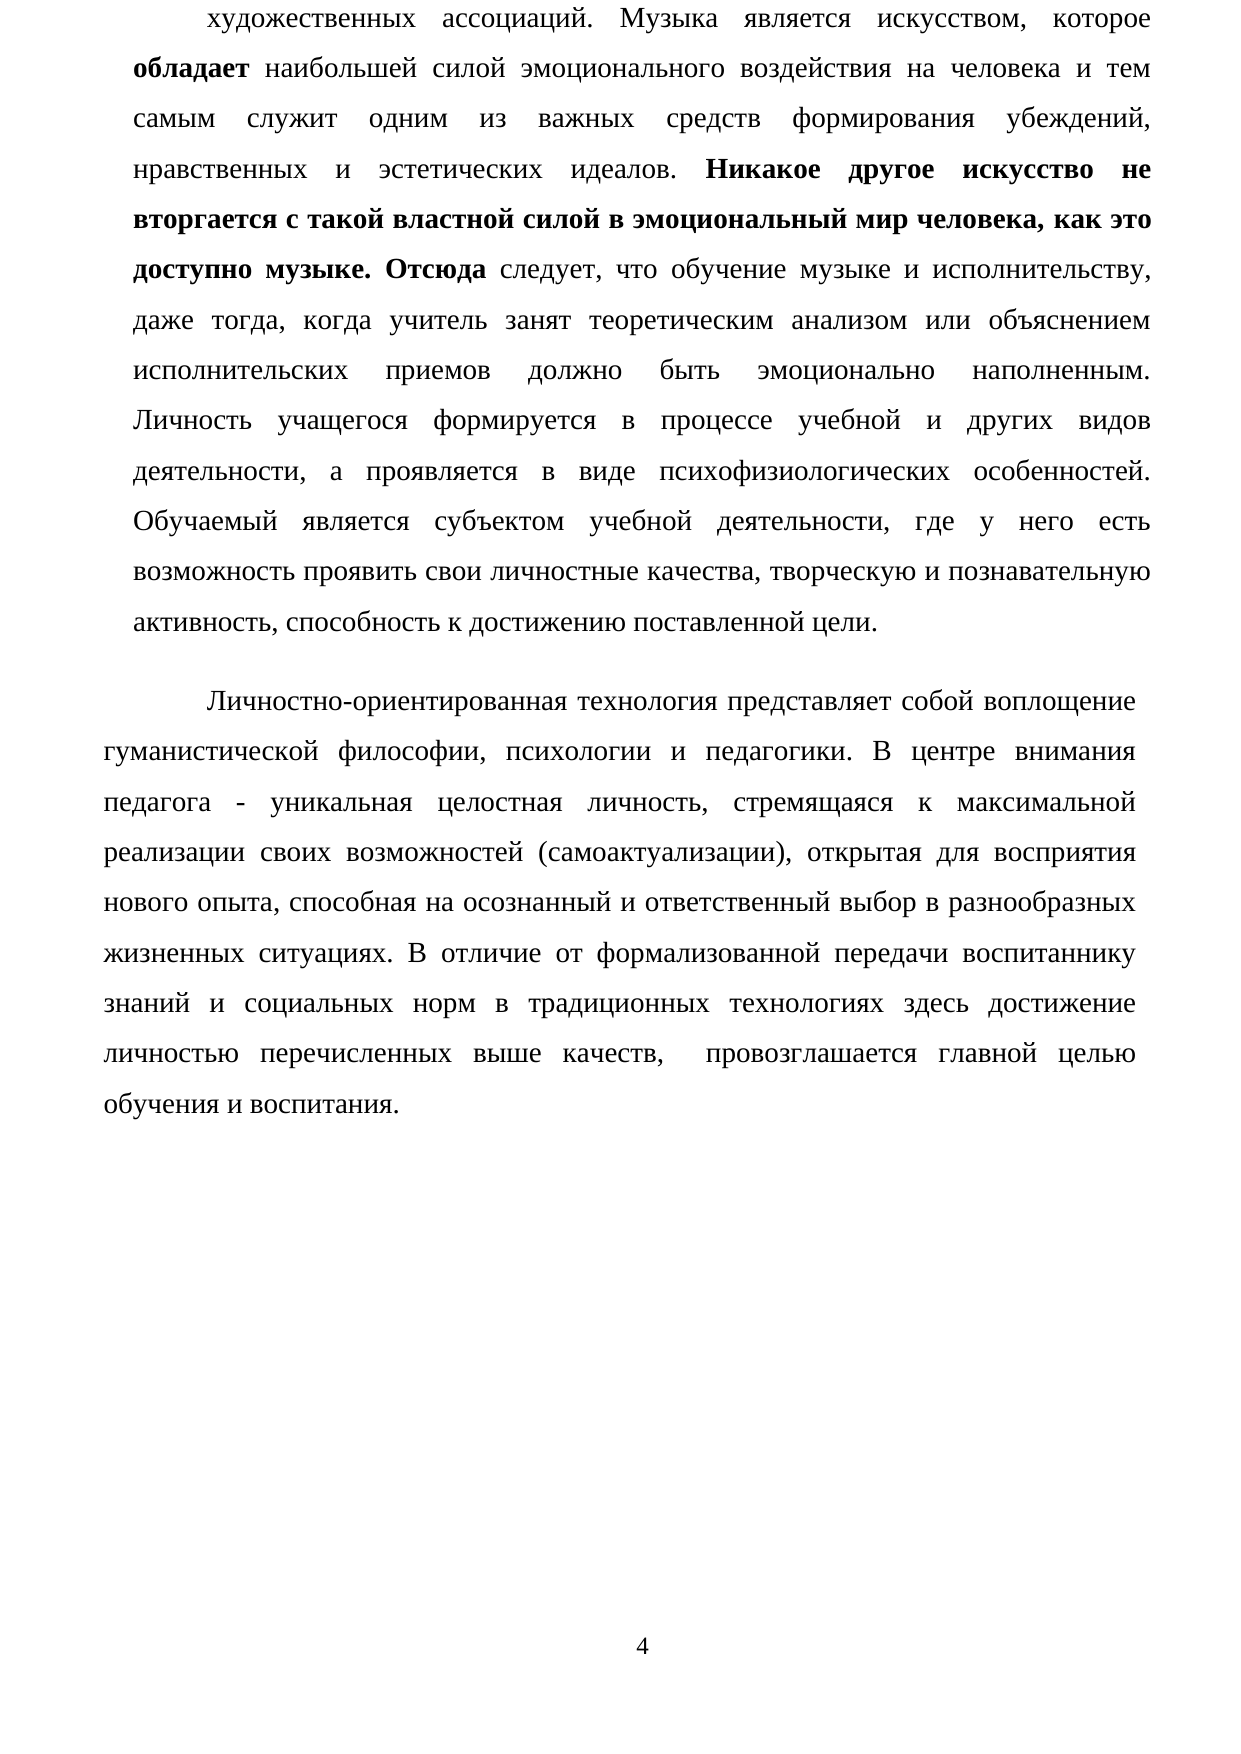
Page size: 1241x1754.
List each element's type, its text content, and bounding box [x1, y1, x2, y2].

text художественных ассоциаций. Музыка является искусством, которое обладает наибольшей силой эмоционального воздействия на человека и тем самым служит одним из важных средств формирования убеждений, нравственных и эстетических идеалов. Никакое другое искусство не вторгается с такой властной силой в эмоциональный мир человека, как это доступно музыке. Отсюда следует, что обучение музыке и исполнительству, даже тогда, когда учитель занят теоретическим анализом или объяснением исполнительских приемов должно быть эмоционально наполненным. Личность учащегося формируется в процессе учебной и других видов деятельности, а проявляется в виде психофизиологических особенностей. Обучаемый является субъектом учебной деятельности, где у него есть возможность проявить свои личностные качества, творческую и познавательную активность, способность к достижению поставленной цели. [133, 0, 1152, 637]
text Личностно-ориентированная технология представляет собой воплощение гуманистической философии, психологии и педагогики. В центре внимания педагога - уникальная целостная личность, стремящаяся к максимальной реализации своих возможностей (самоактуализации), открытая для восприятия нового опыта, способная на осознанный и ответственный выбор в разнообразных жизненных ситуациях. В отличие от формализованной передачи воспитаннику знаний и социальных норм в традиционных технологиях здесь достижение личностью перечисленных выше качеств, провозглашается главной целью обучения и воспитания. [103, 683, 1137, 1119]
